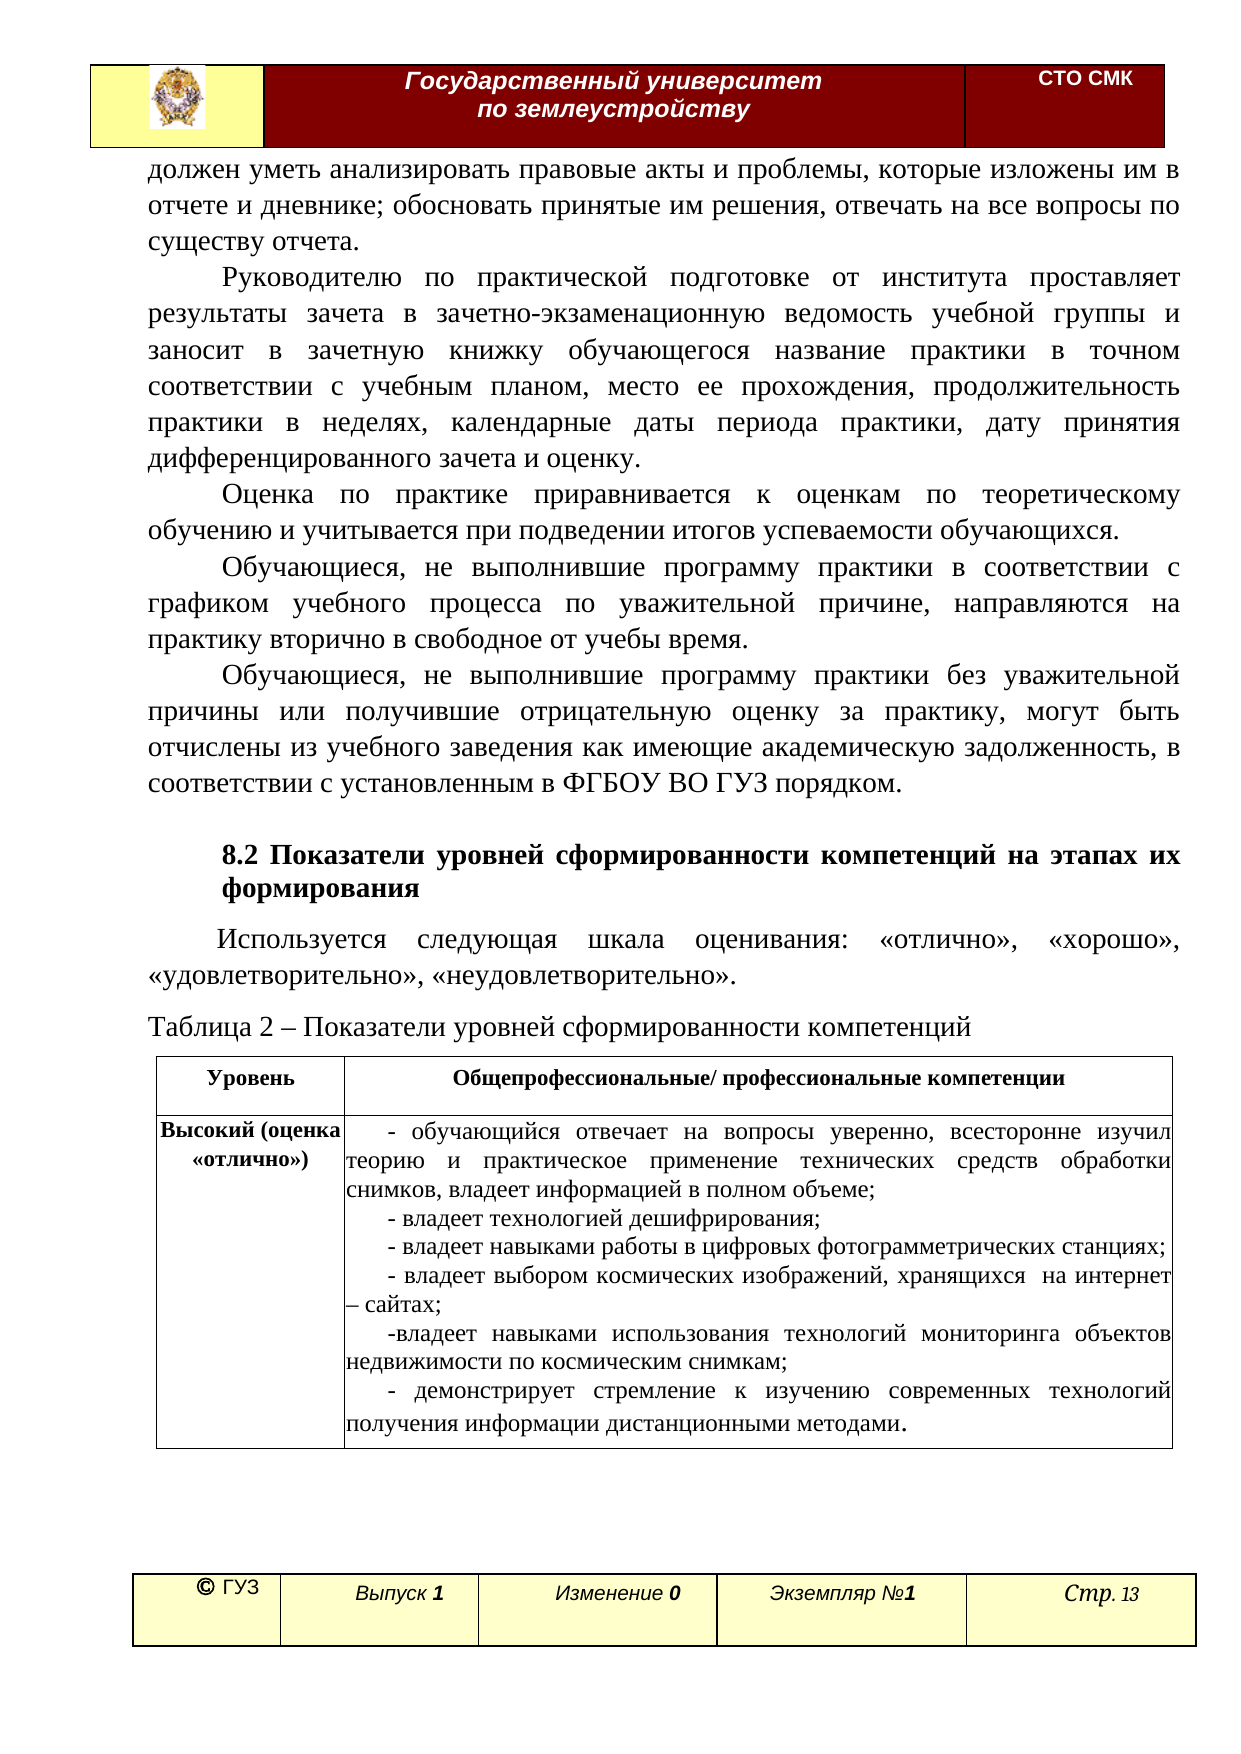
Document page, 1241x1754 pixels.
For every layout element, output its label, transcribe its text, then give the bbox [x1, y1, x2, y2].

text Оценка по практике приравнивается к оценкам по теоретическому обучению и учитывается при подведении итогов успеваемости обучающихся. [148, 476, 1181, 546]
text 8.2 Показатели уровней сформированности компетенций на этапах их формирования [222, 838, 1181, 904]
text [148, 118, 1181, 257]
table_cell Высокий (оценка «отлично») [157, 1116, 344, 1448]
picture [149, 65, 206, 129]
text Обучающиеся, не выполнившие программу практики без уважительной причины или получившие отрицательную оценку за практику, могут быть отчислены из учебного заведения как имеющие академическую задолженность, в соответствии с установленным в ФГБОУ ВО ГУЗ порядком. [148, 657, 1181, 799]
table_header Уровень [157, 1057, 344, 1115]
text Руководителю по практической подготовке от института проставляет результаты зачета в зачетно-экзаменационную ведомость учебной группы и заносит в зачетную книжку обучающегося название практики в точном соответствии с учебным планом, место ее прохождения, продолжительность практики в неделях, календарные даты периода практики, дату принятия дифференцированного зачета и оценку. [148, 259, 1181, 474]
table_cell - обучающийся отвечает на вопросы уверенно, всесторонне изучил теорию и практическое применение технических средств обработки снимков, владеет информацией в полном объеме; - владеет технологией дешифрирования; - владеет навыками работы в цифровых фотограмметрических станциях; - владеет выбором космических изображений, хранящихся на интернет – сайтах; -владеет навыками использования технологий мониторинга объектов недвижимости по космическим снимкам; - демонстрирует стремление к изучению современных технологий получения информации дистанционными методами. [345, 1116, 1172, 1448]
text Используется следующая шкала оценивания: «отлично», «хорошо», «удовлетворительно», «неудовлетворительно». [148, 921, 1181, 991]
text Обучающиеся, не выполнившие программу практики в соответствии с графиком учебного процесса по уважительной причине, направляются на практику вторично в свободное от учебы время. [148, 549, 1181, 654]
table_header Общепрофессиональные/ профессиональные компетенции [345, 1057, 1172, 1115]
text Таблица 2 – Показатели уровней сформированности компетенций [148, 1010, 1181, 1043]
